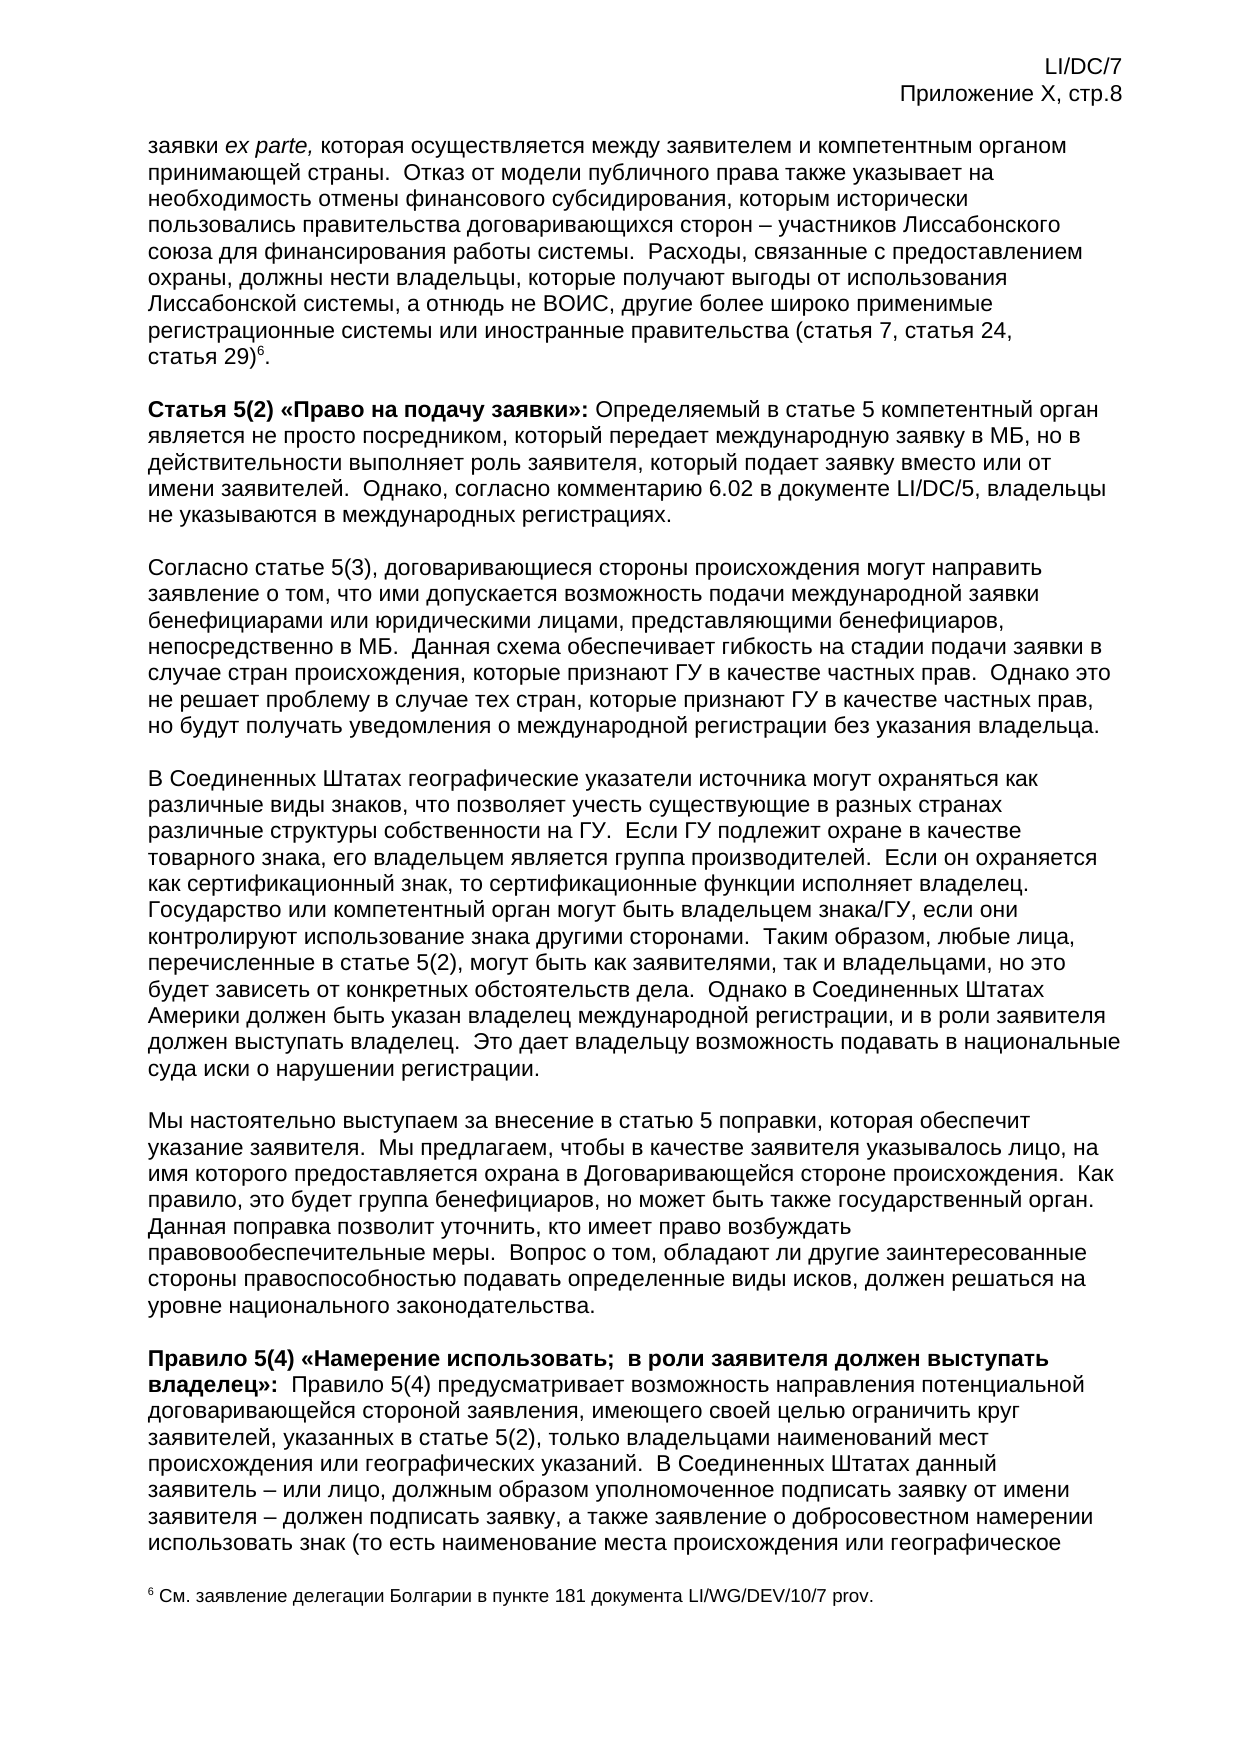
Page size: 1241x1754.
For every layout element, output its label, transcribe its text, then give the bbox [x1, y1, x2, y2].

text Мы настоятельно выступаем за внесение в статью 5 поправки, которая обеспечит указание заявителя. Мы предлагаем, чтобы в качестве заявителя указывалось лицо, на имя которого предоставляется охрана в Договаривающейся стороне происхождения. Как правило, это будет группа бенефициаров, но может быть также государственный орган. Данная поправка позволит уточнить, кто имеет право возбуждать правовообеспечительные меры. Вопрос о том, обладают ли другие заинтересованные стороны правоспособностью подавать определенные виды исков, должен решаться на уровне национального законодательства. [148, 1107, 1122, 1318]
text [148, 132, 1122, 369]
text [148, 1344, 1122, 1555]
text В Соединенных Штатах географические указатели источника могут охраняться как различные виды знаков, что позволяет учесть существующие в разных странах различные структуры собственности на ГУ. Если ГУ подлежит охране в качестве товарного знака, его владельцем является группа производителей. Если он охраняется как сертификационный знак, то сертификационные функции исполняет владелец. Государство или компетентный орган могут быть владельцем знака/ГУ, если они контролируют использование знака другими сторонами. Таким образом, любые лица, перечисленные в статье 5(2), могут быть как заявителями, так и владельцами, но это будет зависеть от конкретных обстоятельств дела. Однако в Соединенных Штатах Америки должен быть указан владелец международной регистрации, и в роли заявителя должен выступать владелец. Это дает владельцу возможность подавать в национальные суда иски о нарушении регистрации. [148, 765, 1122, 1081]
text Согласно статье 5(3), договаривающиеся стороны происхождения могут направить заявление о том, что ими допускается возможность подачи международной заявки бенефициарами или юридическими лицами, представляющими бенефициаров, непосредственно в МБ. Данная схема обеспечивает гибкость на стадии подачи заявки в случае стран происхождения, которые признают ГУ в качестве частных прав. Однако это не решает проблему в случае тех стран, которые признают ГУ в качестве частных прав, но будут получать уведомления о международной регистрации без указания владельца. [148, 554, 1122, 738]
text Статья 5(2) «Право на подачу заявки»: Определяемый в статье 5 компетентный орган является не просто посредником, который передает международную заявку в МБ, но в действительности выполняет роль заявителя, который подает заявку вместо или от имени заявителей. Однако, согласно комментарию 6.02 в документе LI/DC/5, владельцы не указываются в международных регистрациях. [148, 396, 1122, 527]
